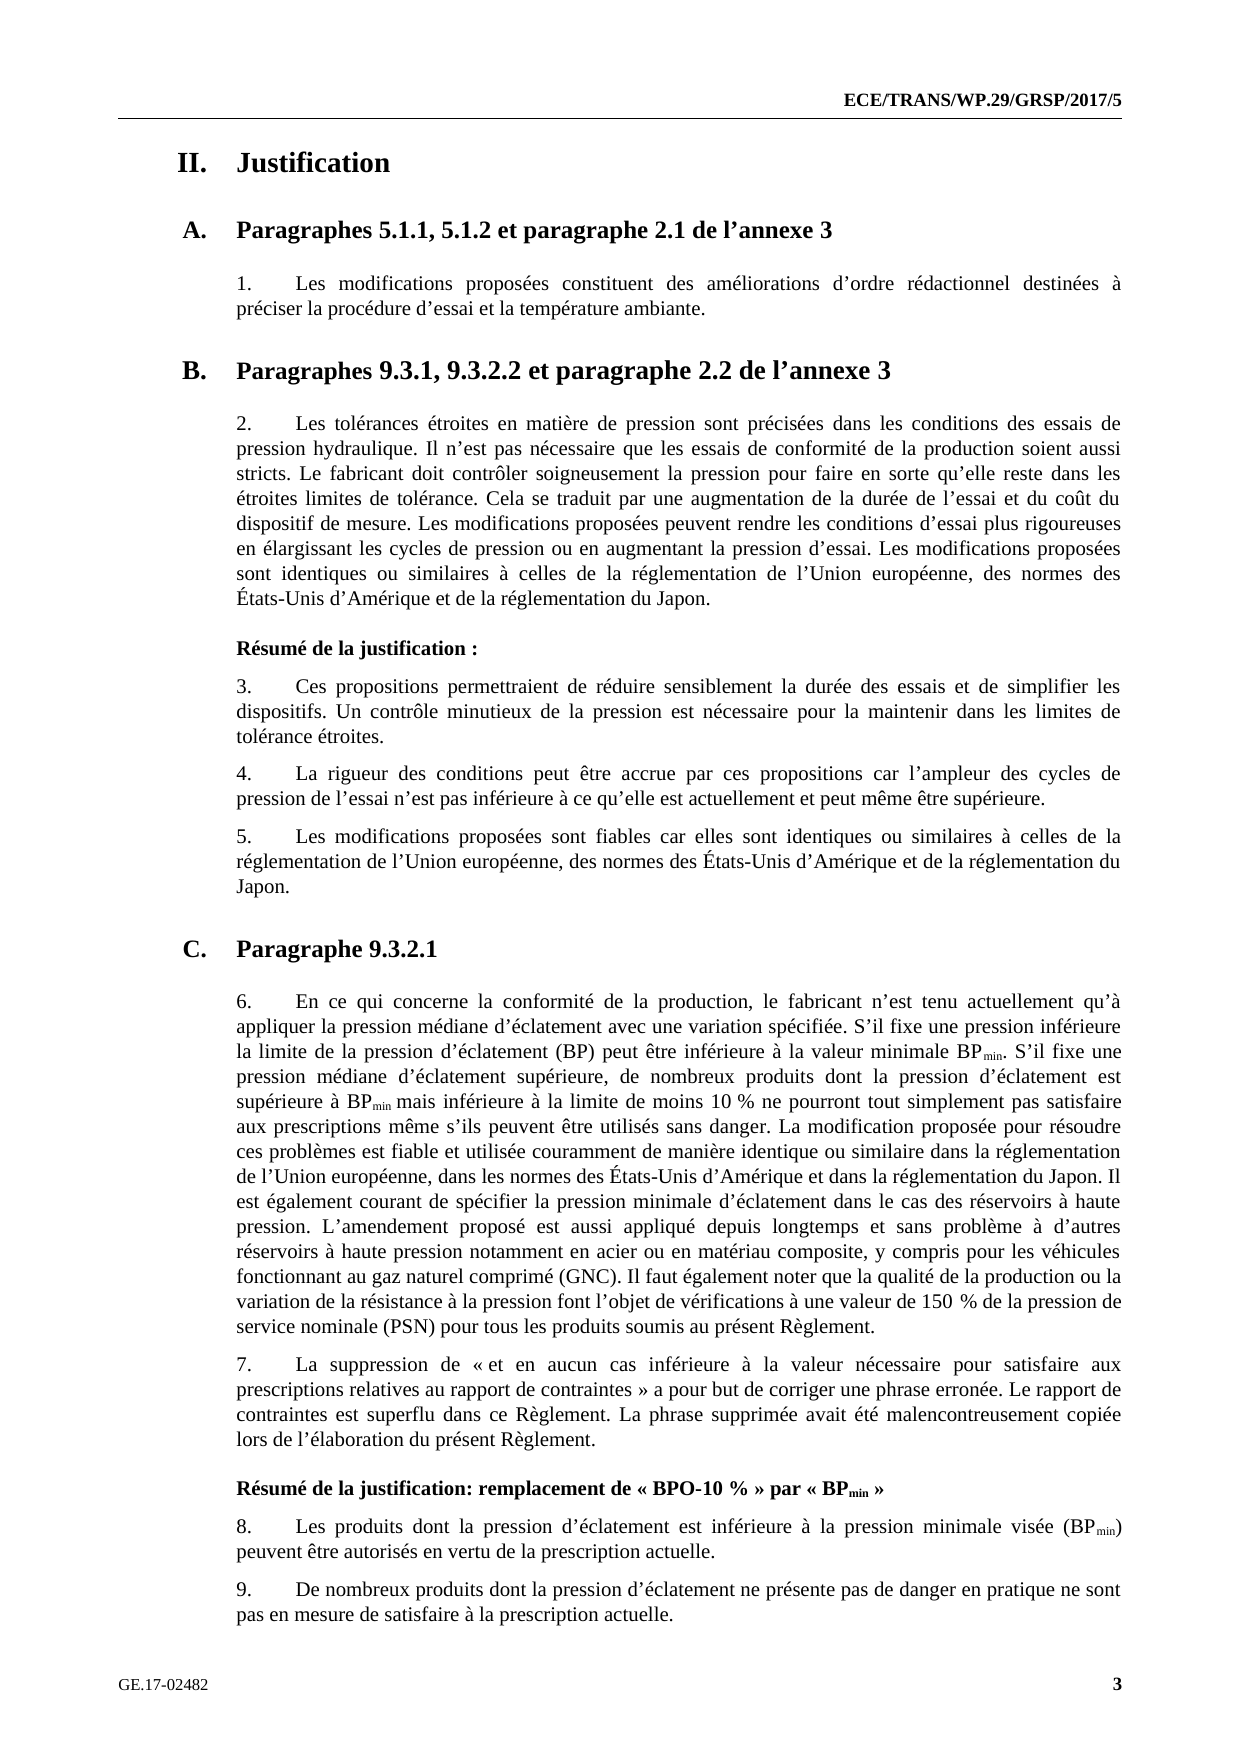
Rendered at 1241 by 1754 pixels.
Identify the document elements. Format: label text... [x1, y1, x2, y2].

text II. Justification [118, 148, 1004, 179]
text La rigueur des conditions peut être accrue par ces propositions car l’ampleur des cycles de pression de l’essai n’est pas inférieure à ce qu’elle est actuellement et peut même être supérieure. [236, 760, 1122, 810]
text A. Paragraphes 5.1.1, 5.1.2 et paragraphe 2.1 de l’annexe 3 [118, 216, 1004, 244]
text Les produits dont la pression d’éclatement est inférieure à la pression minimale visée (BPmin) peuvent être autorisés en vertu de la prescription actuelle. [236, 1513, 1122, 1563]
text B. Paragraphes 9.3.1, 9.3.2.2 et paragraphe 2.2 de l’annexe 3 [118, 357, 1004, 385]
text Les tolérances étroites en matière de pression sont précisées dans les conditions des essais de pression hydraulique. Il n’est pas nécessaire que les essais de conformité de la production soient aussi stricts. Le fabricant doit contrôler soigneusement la pression pour faire en sorte qu’elle reste dans les étroites limites de tolérance. Cela se traduit par une augmentation de la durée de l’essai et du coût du dispositif de mesure. Les modifications proposées peuvent rendre les conditions d’essai plus rigoureuses en élargissant les cycles de pression ou en augmentant la pression d’essai. Les modifications proposées sont identiques ou similaires à celles de la réglementation de l’Union européenne, des normes des États-Unis d’Amérique et de la réglementation du Japon. [236, 410, 1122, 610]
text Les modifications proposées sont fiables car elles sont identiques ou similaires à celles de la réglementation de l’Union européenne, des normes des États-Unis d’Amérique et de la réglementation du Japon. [236, 823, 1122, 898]
text En ce qui concerne la conformité de la production, le fabricant n’est tenu actuellement qu’à appliquer la pression médiane d’éclatement avec une variation spécifiée. S’il fixe une pression inférieure la limite de la pression d’éclatement (BP) peut être inférieure à la valeur minimale BPmin. S’il fixe une pression médiane d’éclatement supérieure, de nombreux produits dont la pression d’éclatement est supérieure à BPmin mais inférieure à la limite de moins 10 % ne pourront tout simplement pas satisfaire aux prescriptions même s’ils peuvent être utilisés sans danger. La modification proposée pour résoudre ces problèmes est fiable et utilisée couramment de manière identique ou similaire dans la réglementation de l’Union européenne, dans les normes des États-Unis d’Amérique et dans la réglementation du Japon. Il est également courant de spécifier la pression minimale d’éclatement dans le cas des réservoirs à haute pression. L’amendement proposé est aussi appliqué depuis longtemps et sans problème à d’autres réservoirs à haute pression notamment en acier ou en matériau composite, y compris pour les véhicules fonctionnant au gaz naturel comprimé (GNC). Il faut également noter que la qualité de la production ou la variation de la résistance à la pression font l’objet de vérifications à une valeur de 150 % de la pression de service nominale (PSN) pour tous les produits soumis au présent Règlement. [236, 988, 1122, 1338]
text Ces propositions permettraient de réduire sensiblement la durée des essais et de simplifier les dispositifs. Un contrôle minutieux de la pression est nécessaire pour la maintenir dans les limites de tolérance étroites. [236, 673, 1122, 748]
text La suppression de « et en aucun cas inférieure à la valeur nécessaire pour satisfaire aux prescriptions relatives au rapport de contraintes » a pour but de corriger une phrase erronée. Le rapport de contraintes est superflu dans ce Règlement. La phrase supprimée avait été malencontreusement copiée lors de l’élaboration du présent Règlement. [236, 1351, 1122, 1451]
text C. Paragraphe 9.3.2.1 [118, 935, 1004, 963]
text De nombreux produits dont la pression d’éclatement ne présente pas de danger en pratique ne sont pas en mesure de satisfaire à la prescription actuelle. [236, 1576, 1122, 1626]
text Résumé de la justification: remplacement de « BPO-10 % » par « BPmin » [118, 1476, 1004, 1501]
text Résumé de la justification : [118, 635, 1004, 660]
text Les modifications proposées constituent des améliorations d’ordre rédactionnel destinées à préciser la procédure d’essai et la température ambiante. [236, 269, 1122, 319]
